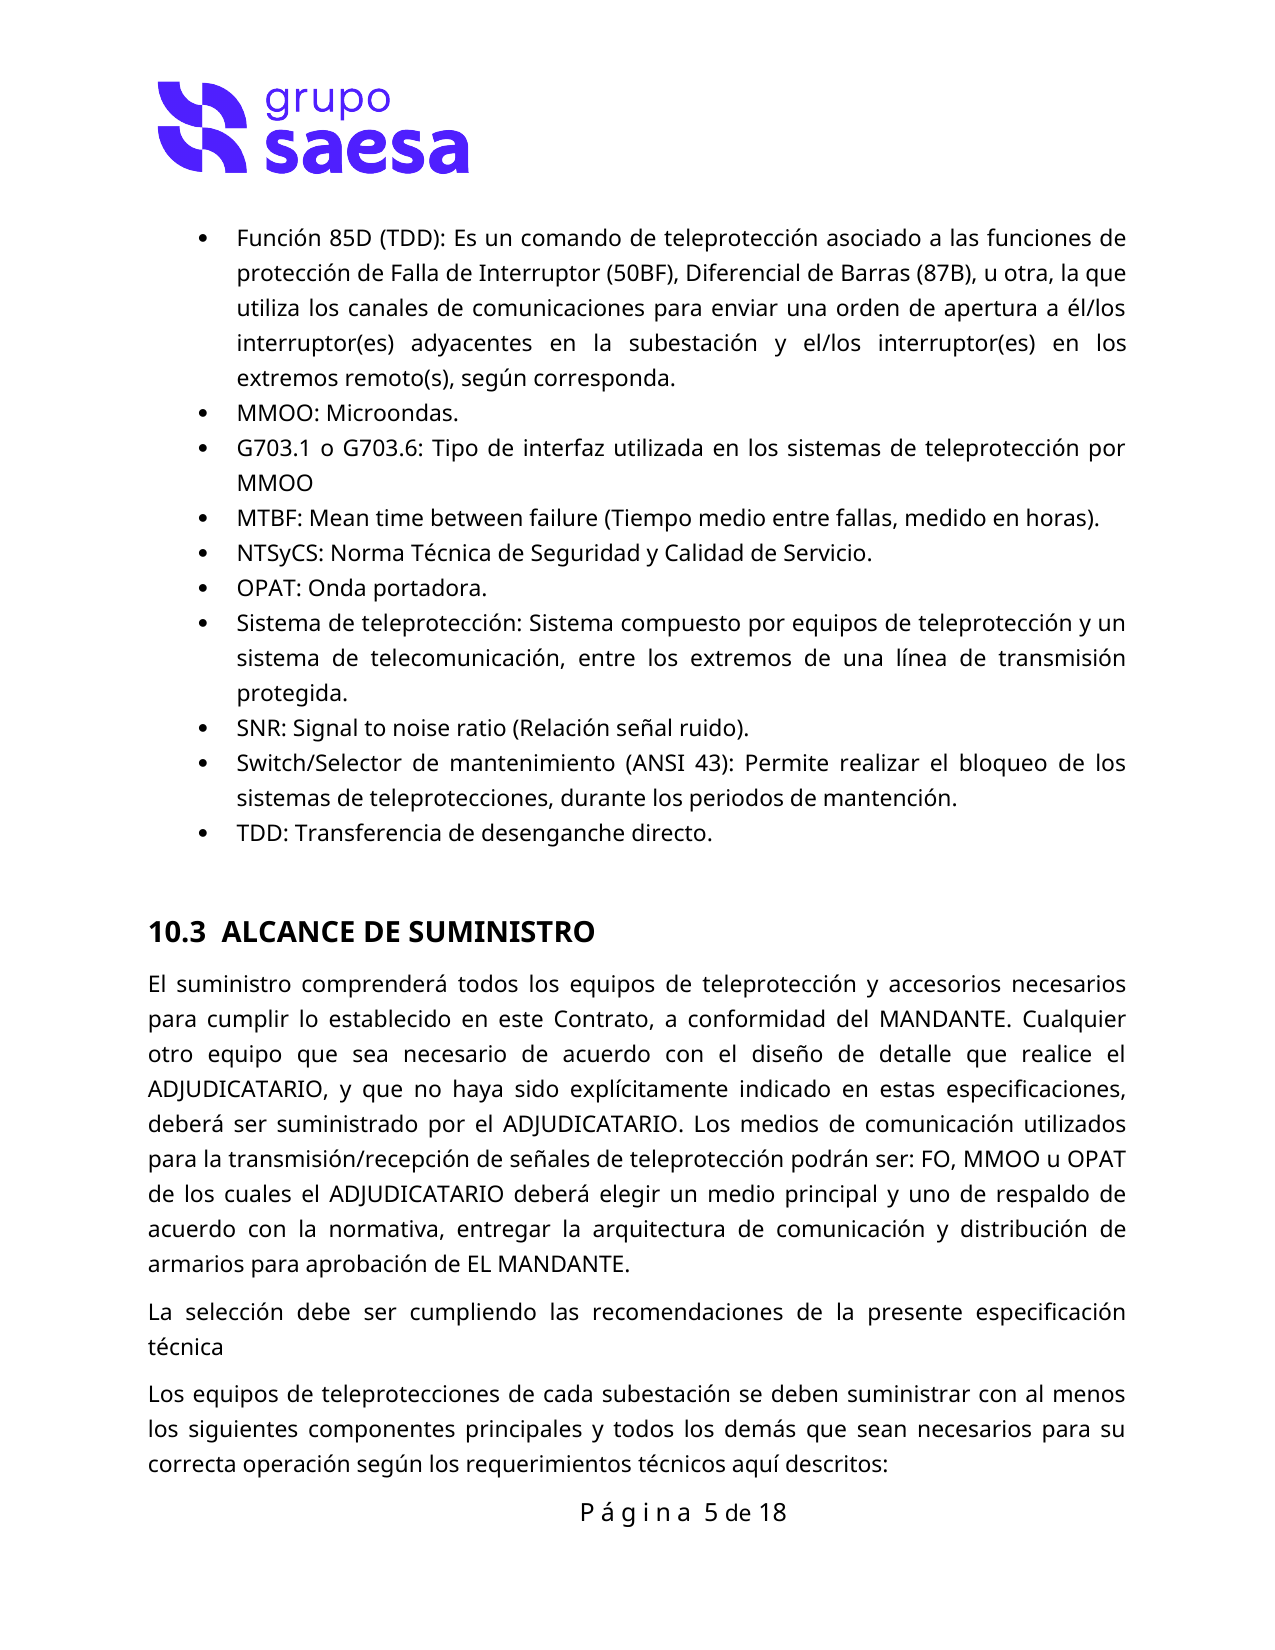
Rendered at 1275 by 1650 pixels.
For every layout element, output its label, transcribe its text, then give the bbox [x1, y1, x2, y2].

list Switch/Selector de mantenimiento (ANSI 43): Permite realizar el bloqueo de los sistemas de teleprotecciones, durante los periodos de mantención. [199, 746, 1127, 813]
list NTSyCS: Norma Técnica de Seguridad y Calidad de Servicio. [199, 536, 1127, 568]
text Los equipos de teleprotecciones de cada subestación se deben suministrar con al menos los siguientes componentes principales y todos los demás que sean necesarios para su correcta operación según los requerimientos técnicos aquí descritos: [148, 1378, 1127, 1479]
list OPAT: Onda portadora. [199, 571, 1127, 603]
picture [147, 73, 478, 177]
subtitle ALCANCE DE SUMINISTRO [148, 911, 1127, 951]
list Función 85D (TDD): Es un comando de teleprotección asociado a las funciones de protección de Falla de Interruptor (50BF), Diferencial de Barras (87B), u otra, la que utiliza los canales de comunicaciones para enviar una orden de apertura a él/los interruptor(es) adyacentes en la subestación y el/los interruptor(es) en los extremos remoto(s), según corresponda. [199, 221, 1127, 393]
list MTBF: Mean time between failure (Tiempo medio entre fallas, medido en horas). [199, 501, 1127, 533]
text La selección debe ser cumpliendo las recomendaciones de la presente especificación técnica [148, 1296, 1127, 1362]
list TDD: Transferencia de desenganche directo. [199, 816, 1127, 848]
list Sistema de teleprotección: Sistema compuesto por equipos de teleprotección y un sistema de telecomunicación, entre los extremos de una línea de transmisión protegida. [199, 606, 1127, 708]
text El suministro comprenderá todos los equipos de teleprotección y accesorios necesarios para cumplir lo establecido en este Contrato, a conformidad del MANDANTE. Cualquier otro equipo que sea necesario de acuerdo con el diseño de detalle que realice el ADJUDICATARIO, y que no haya sido explícitamente indicado en estas especificaciones, deberá ser suministrado por el ADJUDICATARIO. Los medios de comunicación utilizados para la transmisión/recepción de señales de teleprotección podrán ser: FO, MMOO u OPAT de los cuales el ADJUDICATARIO deberá elegir un medio principal y uno de respaldo de acuerdo con la normativa, entregar la arquitectura de comunicación y distribución de armarios para aprobación de EL MANDANTE. [148, 968, 1127, 1279]
list SNR: Signal to noise ratio (Relación señal ruido). [199, 711, 1127, 743]
list G703.1 o G703.6: Tipo de interfaz utilizada en los sistemas de teleprotección por MMOO [199, 431, 1127, 498]
list MMOO: Microondas. [199, 396, 1127, 428]
